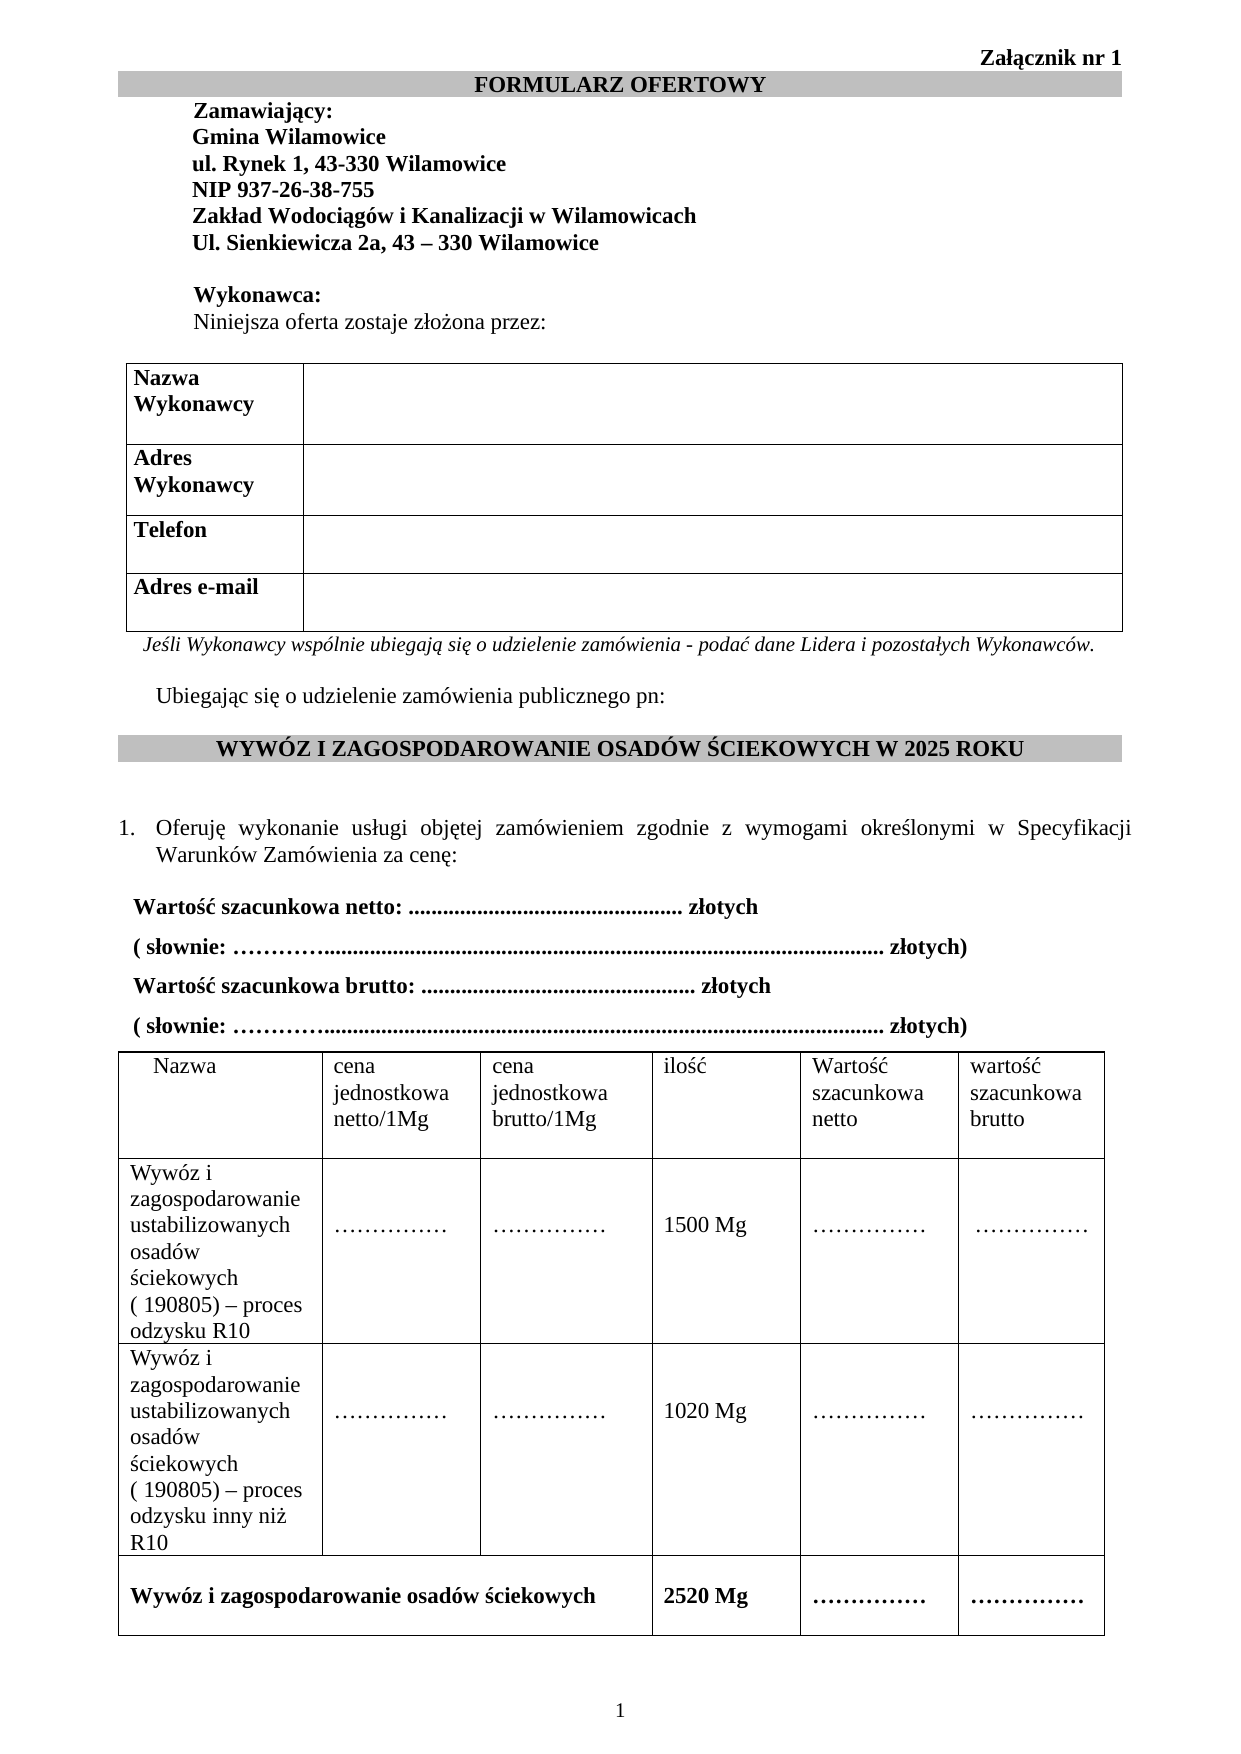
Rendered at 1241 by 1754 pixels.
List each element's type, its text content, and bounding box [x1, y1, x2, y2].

text FORMULARZ OFERTOWY [118, 71, 1122, 97]
table_header Nazwa [119, 1053, 322, 1158]
table_cell [304, 574, 1122, 631]
table_cell Adres Wykonawcy [127, 445, 303, 515]
table_cell …………… [323, 1344, 480, 1555]
list ( słownie: ………….................................................................................................. złotych) [133, 1012, 1133, 1038]
text Ul. Sienkiewicza 2a, 43 – 330 Wilamowice [118, 229, 1122, 255]
table_cell …………… [959, 1344, 1104, 1555]
list Oferuję wykonanie usługi objętej zamówieniem zgodnie z wymogami określonymi w Specyfikacji Warunków Zamówienia za cenę: [118, 814, 1133, 867]
table_header Nazwa Wykonawcy [127, 364, 303, 443]
text WYWÓZ I ZAGOSPODAROWANIE OSADÓW ŚCIEKOWYCH W 2025 ROKU [118, 735, 1122, 762]
table_cell Wywóz i zagospodarowanie ustabilizowanych osadów ściekowych ( 190805) – proces odzysku inny niż R10 [119, 1344, 322, 1555]
table_header cena jednostkowa brutto/1Mg [481, 1053, 652, 1158]
list ( słownie: ………….................................................................................................. złotych) [133, 933, 1133, 959]
table_cell …………… [801, 1159, 958, 1343]
table_cell [304, 516, 1122, 572]
table_cell Wywóz i zagospodarowanie ustabilizowanych osadów ściekowych ( 190805) – proces odzysku R10 [119, 1159, 322, 1343]
text Gmina Wilamowice [118, 123, 1122, 150]
text Załącznik nr 1 [118, 44, 1122, 71]
table_cell Adres e-mail [127, 574, 303, 631]
table_header Wartość szacunkowa netto [801, 1053, 958, 1158]
table_cell …………… [323, 1159, 480, 1343]
table_cell …………… [481, 1159, 652, 1343]
table_cell 2520 Mg [653, 1556, 800, 1635]
table_cell …………… [801, 1556, 958, 1635]
table_cell Wywóz i zagospodarowanie osadów ściekowych [119, 1556, 652, 1635]
table_header [304, 364, 1122, 443]
list Wartość szacunkowa brutto: ................................................ złotych [133, 972, 1133, 999]
table_cell [304, 445, 1122, 515]
text ul. Rynek 1, 43-330 Wilamowice [118, 150, 1122, 176]
text NIP 937-26-38-755 [118, 176, 1122, 202]
table_cell 1500 Mg [653, 1159, 800, 1343]
table_header cena jednostkowa netto/1Mg [323, 1053, 480, 1158]
text Ubiegając się o udzielenie zamówienia publicznego pn: [118, 683, 1101, 709]
list Zamawiający: [193, 97, 1122, 123]
table_cell Telefon [127, 516, 303, 572]
list Wartość szacunkowa netto: ................................................ złotych [133, 893, 1133, 920]
table_header ilość [653, 1053, 800, 1158]
table_cell …………… [801, 1344, 958, 1555]
text Jeśli Wykonawcy wspólnie ubiegają się o udzielenie zamówienia - podać dane Lidera i pozostałych Wykonawców. [118, 632, 1122, 656]
text Zakład Wodociągów i Kanalizacji w Wilamowicach [118, 202, 1122, 229]
list Niniejsza oferta zostaje złożona przez: [193, 308, 1122, 334]
table_header wartość szacunkowa brutto [959, 1053, 1104, 1158]
table_cell …………… [959, 1159, 1104, 1343]
table_cell …………… [959, 1556, 1104, 1635]
list Wykonawca: [193, 282, 1122, 308]
table_cell …………… [481, 1344, 652, 1555]
table_cell 1020 Mg [653, 1344, 800, 1555]
